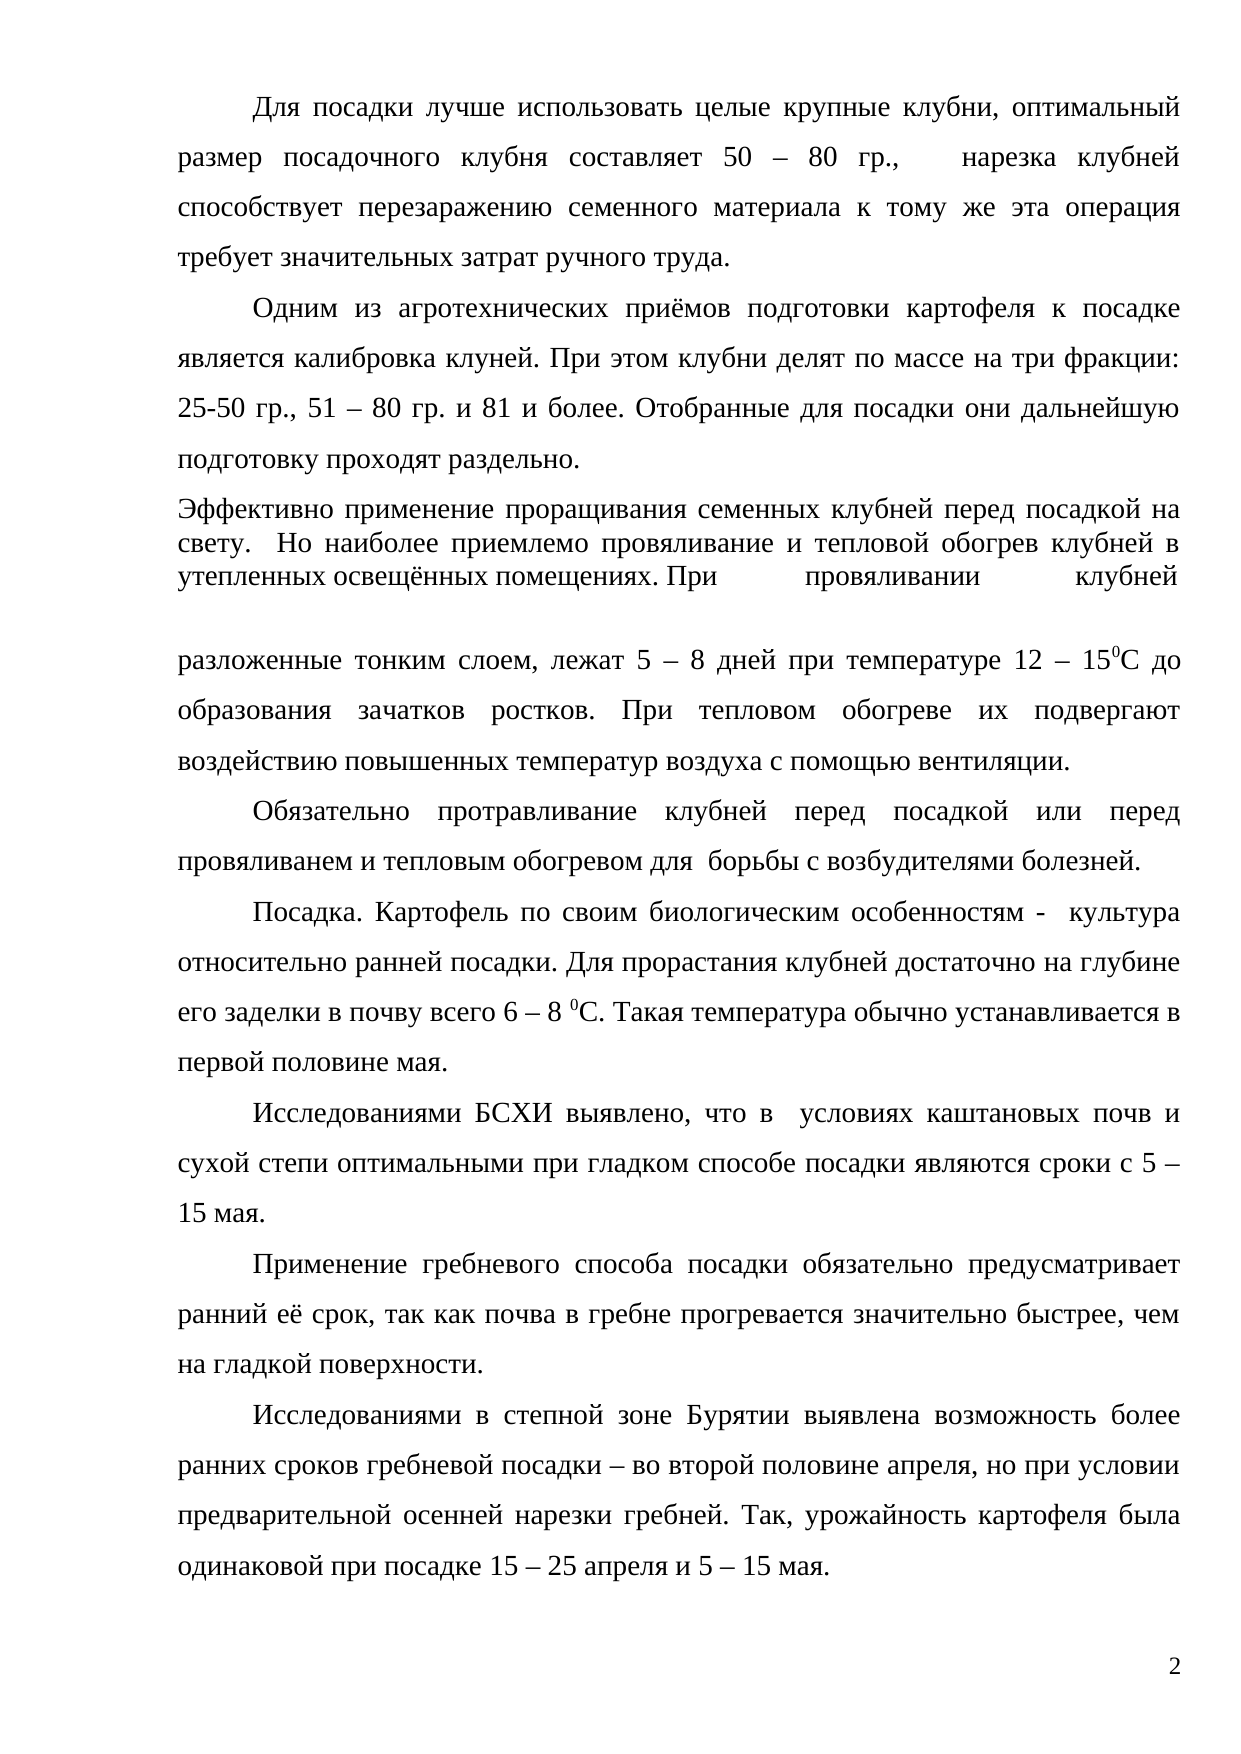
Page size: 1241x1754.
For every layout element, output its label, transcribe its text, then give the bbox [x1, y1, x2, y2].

text Эффективно применение проращивания семенных клубней перед посадкой на свету. Но наиболее приемлемо провяливание и тепловой обогрев клубней в утепленных освещённых помещениях. При провяливании клубней [177, 491, 1181, 592]
text Для посадки лучше использовать целые крупные клубни, оптимальный размер посадочного клубня составляет 50 – 80 гр., нарезка клубней способствует перезаражению семенного материала к тому же эта операция требует значительных затрат ручного труда. [177, 89, 1181, 273]
text разложенные тонким слоем, лежат 5 – 8 дней при температуре 12 – 150С до образования зачатков ростков. При тепловом обогреве их подвергают воздействию повышенных температур воздуха с помощью вентиляции. [177, 642, 1181, 776]
text Одним из агротехнических приёмов подготовки картофеля к посадке является калибровка клуней. При этом клубни делят по массе на три фракции: 25-50 гр., 51 – 80 гр. и 81 и более. Отобранные для посадки они дальнейшую подготовку проходят раздельно. [177, 290, 1181, 474]
text Исследованиями БСХИ выявлено, что в условиях каштановых почв и сухой степи оптимальными при гладком способе посадки являются сроки с 5 – 15 мая. [177, 1095, 1181, 1229]
text Исследованиями в степной зоне Бурятии выявлена возможность более ранних сроков гребневой посадки – во второй половине апреля, но при условии предварительной осенней нарезки гребней. Так, урожайность картофеля была одинаковой при посадке 15 – 25 апреля и 5 – 15 мая. [177, 1397, 1181, 1581]
text Посадка. Картофель по своим биологическим особенностям - культура относительно ранней посадки. Для прорастания клубней достаточно на глубине его заделки в почву всего 6 – 8 0С. Такая температура обычно устанавливается в первой половине мая. [177, 894, 1181, 1078]
text Применение гребневого способа посадки обязательно предусматривает ранний её срок, так как почва в гребне прогревается значительно быстрее, чем на гладкой поверхности. [177, 1246, 1181, 1380]
text Обязательно протравливание клубней перед посадкой или перед провяливанем и тепловым обогревом для борьбы с возбудителями болезней. [177, 793, 1181, 877]
